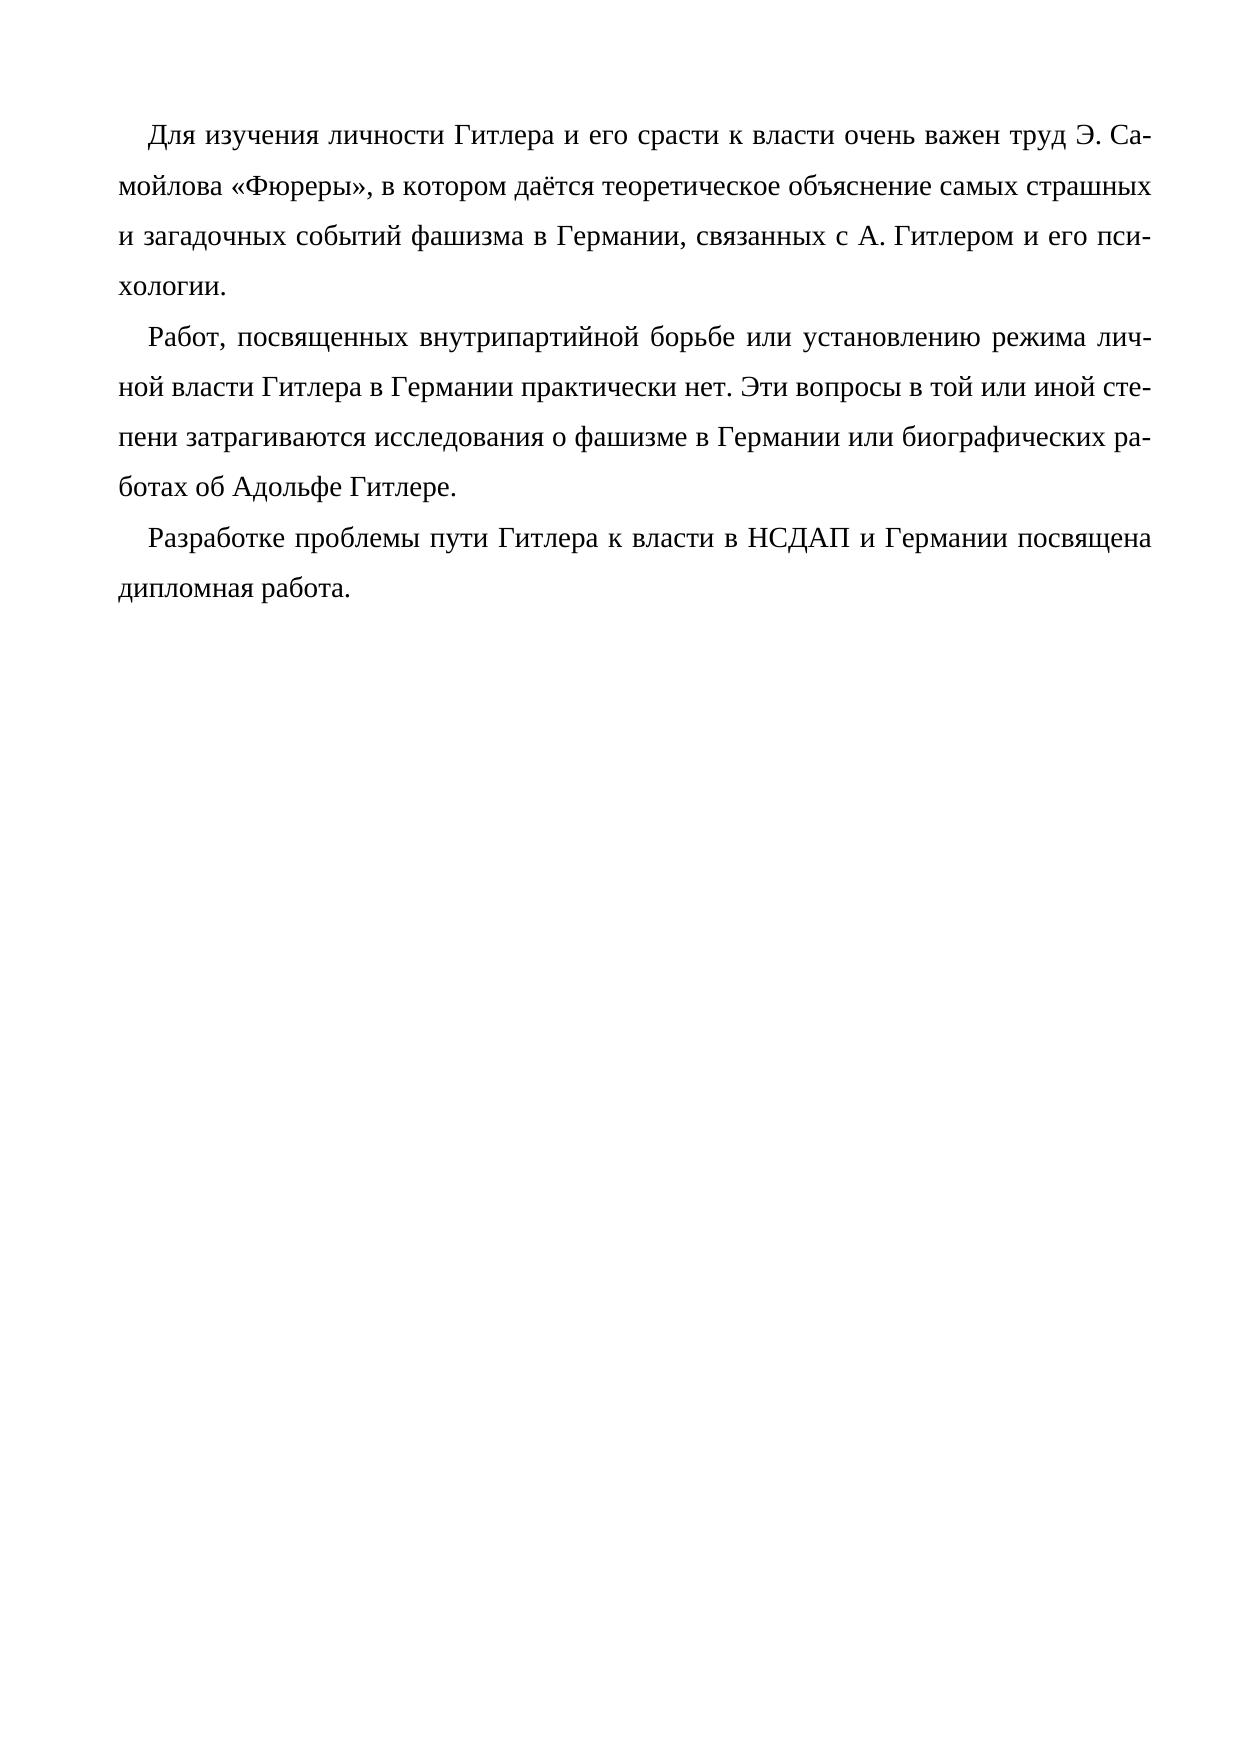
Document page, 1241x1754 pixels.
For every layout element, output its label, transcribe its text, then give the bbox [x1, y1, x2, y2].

text Работ, посвященных внутрипартийной борьбе или установлению режима личной власти Гитлера в Германии практически нет. Эти вопросы в той или иной степени затрагиваются исследования о фашизме в Германии или биографических работах об Адольфе Гитлере. [118, 319, 1152, 503]
text Для изучения личности Гитлера и его срасти к власти очень важен труд Э. Самойлова «Фюреры», в котором даётся теоретическое объяснение самых страшных и загадочных событий фашизма в Германии, связанных с А. Гитлером и его психологии. [118, 117, 1152, 302]
text Разработке проблемы пути Гитлера к власти в НСДАП и Германии посвящена дипломная работа. [118, 520, 1152, 604]
